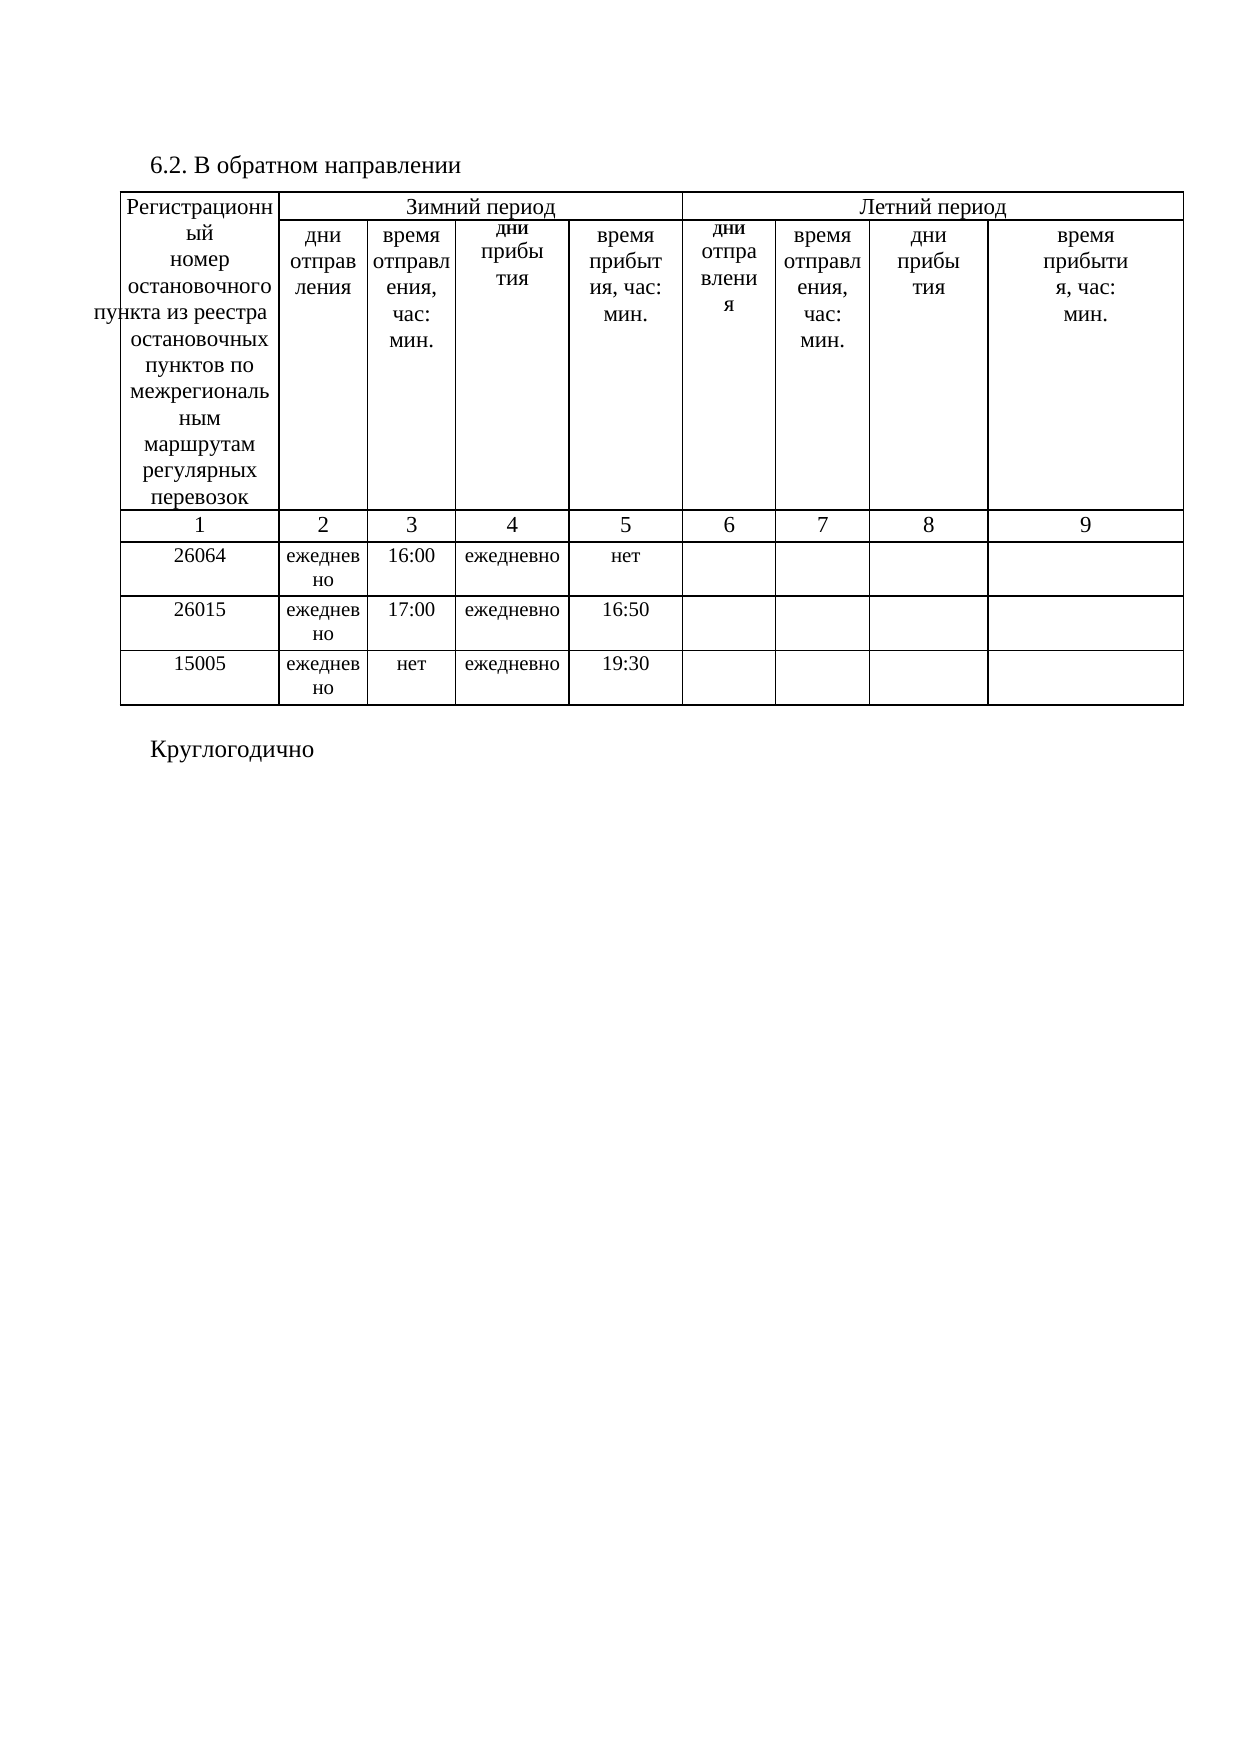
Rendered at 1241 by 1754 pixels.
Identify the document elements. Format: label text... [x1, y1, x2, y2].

table_cell [870, 543, 987, 595]
table_cell 17:00 [368, 597, 455, 650]
table_cell [776, 597, 869, 650]
table_cell [776, 651, 869, 704]
table_cell дни прибы тия [870, 221, 987, 509]
table_cell [870, 651, 987, 704]
table_header Летний период [683, 193, 1183, 219]
table_cell 16:00 [368, 543, 455, 595]
table_cell ДНИ прибы тия [456, 221, 568, 509]
table_cell время отправл ения, час: мин. [776, 221, 869, 509]
table_cell 15005 [121, 651, 278, 704]
table_cell 6 [683, 511, 775, 541]
table_cell ДНИ отпра влени я [683, 221, 775, 509]
table_cell [683, 597, 775, 650]
table_cell [989, 597, 1183, 650]
table_cell [776, 543, 869, 595]
text 6.2. В обратном направлении [150, 150, 1090, 179]
table_cell ежедневно [280, 543, 367, 595]
table_cell 2 [280, 511, 367, 541]
table_cell 26064 [121, 543, 278, 595]
table_cell [683, 543, 775, 595]
table_cell нет [368, 651, 455, 704]
table_cell [989, 651, 1183, 704]
table_header Зимний период [280, 193, 682, 219]
table_cell 4 [456, 511, 568, 541]
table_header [121, 193, 278, 509]
table_cell [683, 651, 775, 704]
table_cell 3 [368, 511, 455, 541]
table_cell дни отправ ления [280, 221, 367, 509]
table_cell нет [570, 543, 682, 595]
table_cell ежедневно [280, 651, 367, 704]
table_cell [870, 597, 987, 650]
table_cell ежедневно [456, 597, 568, 650]
table_cell 19:30 [570, 651, 682, 704]
table_cell время прибыти я, час: мин. [989, 221, 1183, 509]
table_cell ежедневно [456, 651, 568, 704]
table_cell 7 [776, 511, 869, 541]
table_cell 16:50 [570, 597, 682, 650]
table_cell время прибыт ия, час: мин. [570, 221, 682, 509]
table_cell 9 [989, 511, 1183, 541]
table_cell 8 [870, 511, 987, 541]
table_cell 1 [121, 511, 278, 541]
table_cell ежедневно [456, 543, 568, 595]
table_cell ежедневно [280, 597, 367, 650]
table_cell [989, 543, 1183, 595]
table_cell 5 [570, 511, 682, 541]
table_cell время отправл ения, час: мин. [368, 221, 455, 509]
table_cell 26015 [121, 597, 278, 650]
text Круглогодично [150, 734, 1090, 763]
